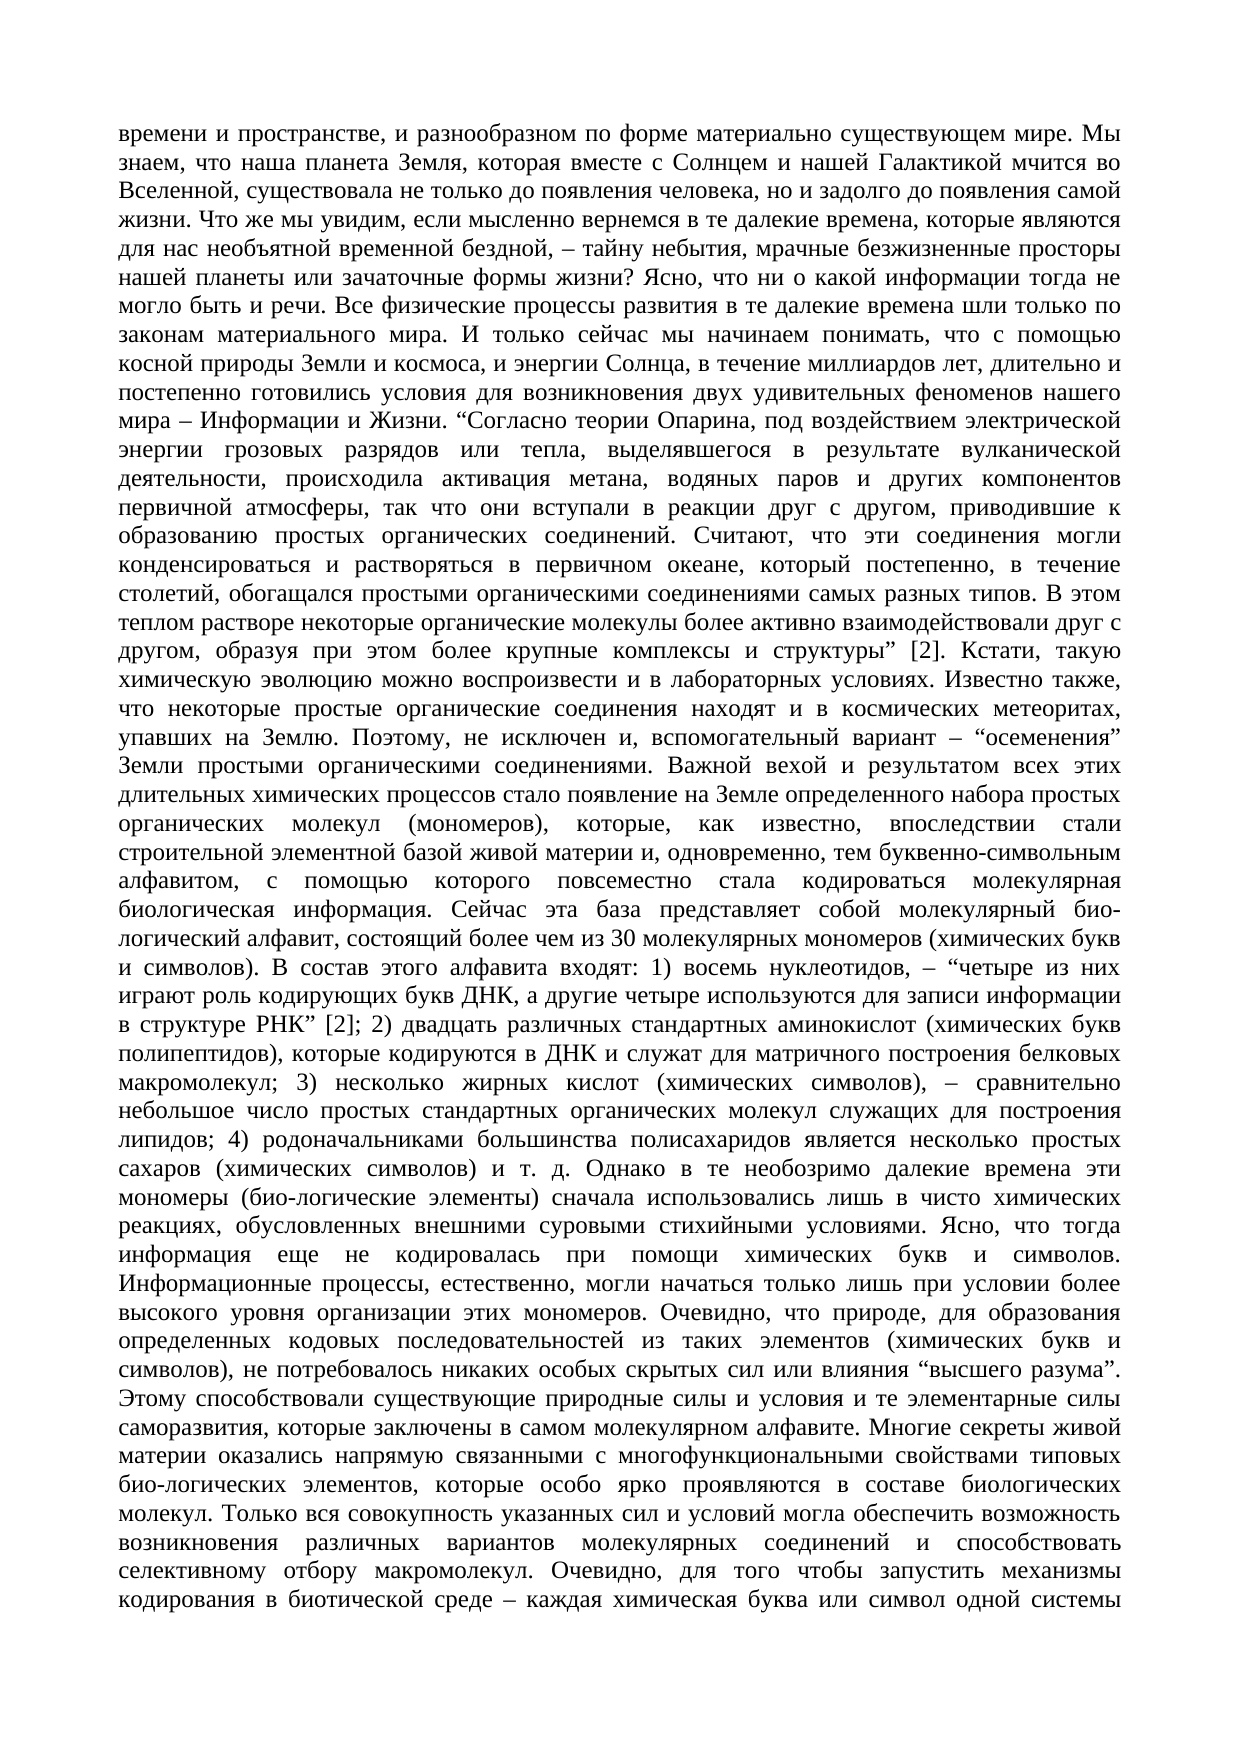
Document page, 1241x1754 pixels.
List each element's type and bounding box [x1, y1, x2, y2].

text [118, 118, 1122, 1613]
